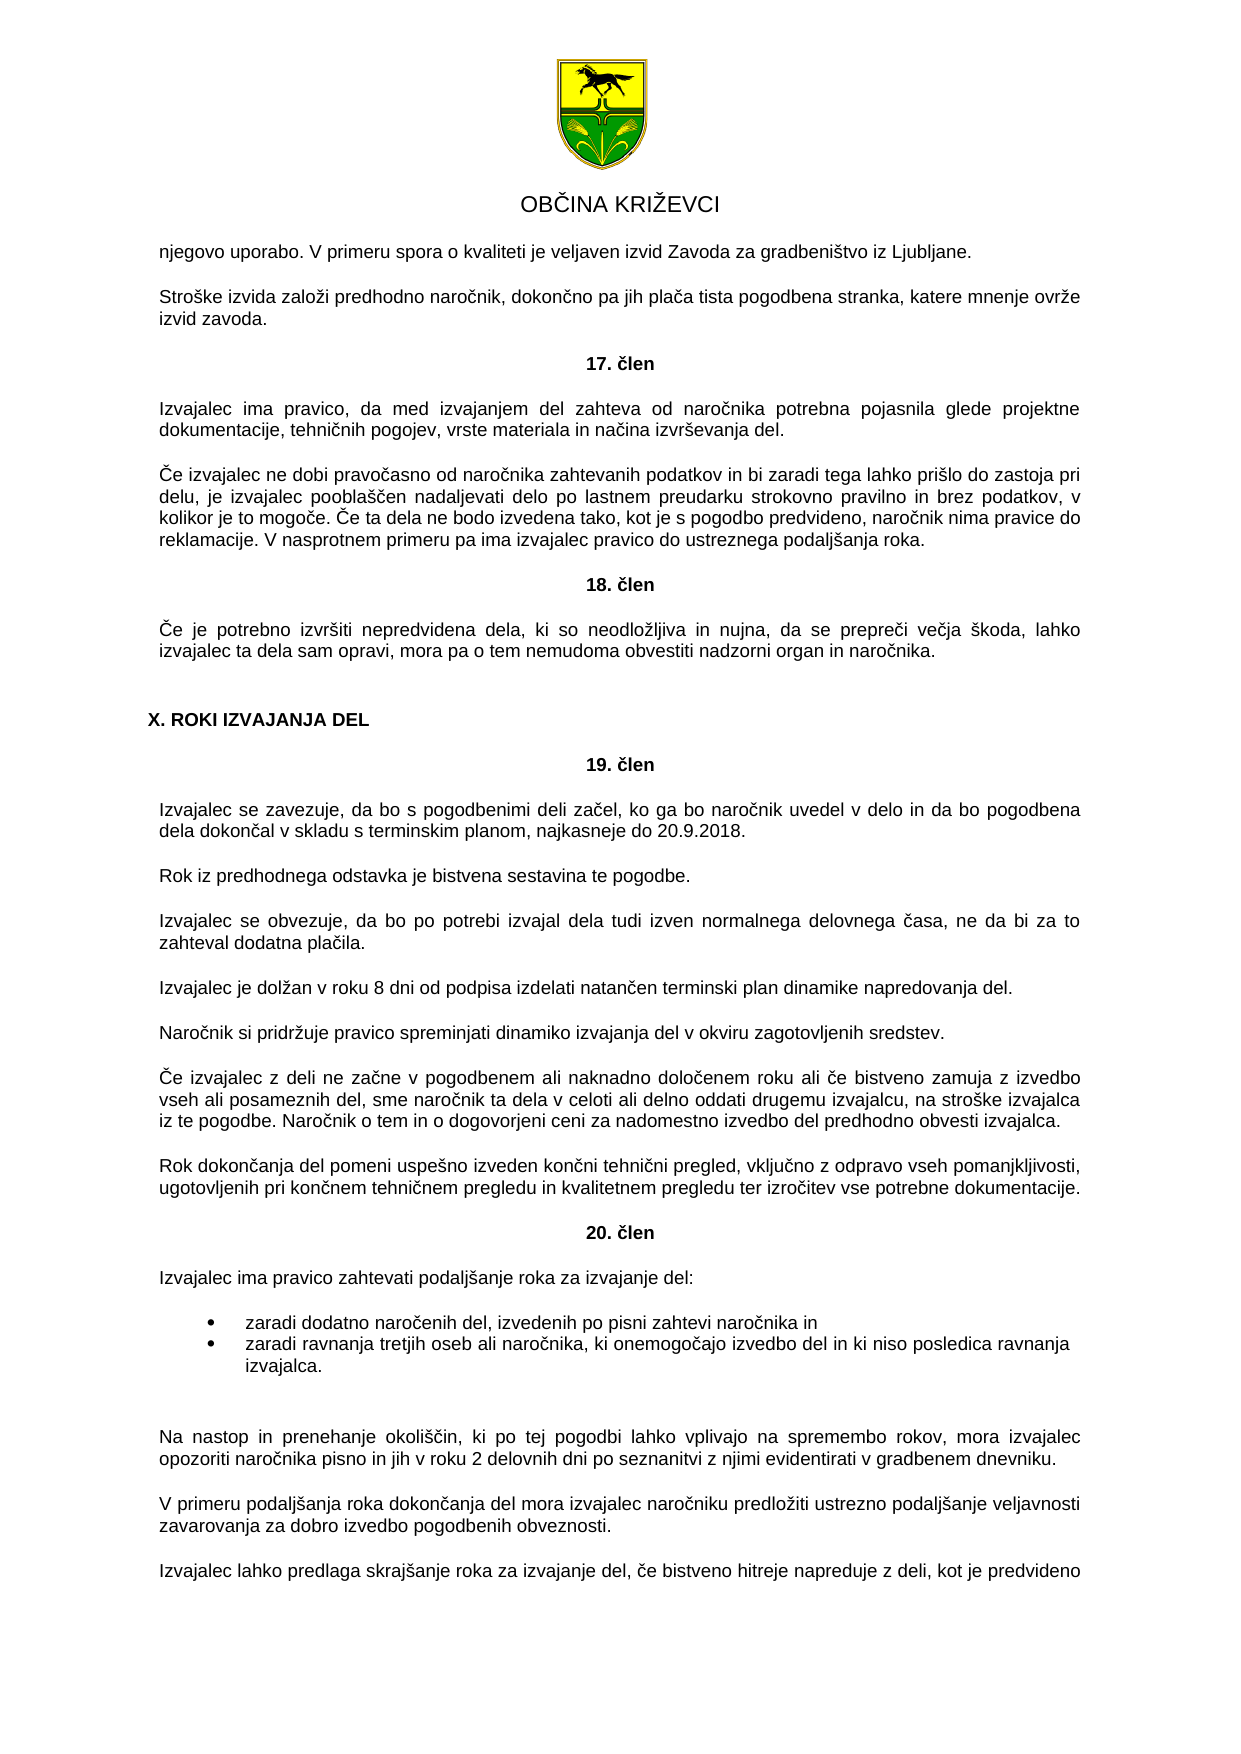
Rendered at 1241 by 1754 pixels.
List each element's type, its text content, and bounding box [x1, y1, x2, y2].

table_header Izvajalec ima pravico, da med izvajanjem del zahteva od naročnika potrebna pojasnila glede projektne dokumentacije, tehničnih pogojev, vrste materiala in načina izvrševanja del. Če izvajalec ne dobi pravočasno od naročnika zahtevanih podatkov in bi zaradi tega lahko prišlo do zastoja pri delu, je izvajalec pooblaščen nadaljevati delo po lastnem preudarku strokovno pravilno in brez podatkov, v kolikor je to mogoče. Če ta dela ne bodo izvedena tako, kot je s pogodbo predvideno, naročnik nima pravice do reklamacije. V nasprotnem primeru pa ima izvajalec pravico do ustreznega podaljšanja roka. [148, 374, 1092, 574]
picture [556, 59, 648, 170]
text 20. člen [148, 1222, 1092, 1243]
table_header Če je potrebno izvršiti nepredvidena dela, ki so neodložljiva in nujna, da se prepreči večja škoda, lahko izvajalec ta dela sam opravi, mora pa o tem nemudoma obvestiti nadzorni organ in naročnika. [148, 595, 1092, 685]
text 19. člen [148, 754, 1092, 775]
text 17. člen [148, 352, 1092, 374]
text 18. člen [148, 574, 1092, 595]
table_header Izvajalec se zavezuje, da bo s pogodbenimi deli začel, ko ga bo naročnik uvedel v delo in da bo pogodbena dela dokončal v skladu s terminskim planom, najkasneje do 20.9.2018. Rok iz predhodnega odstavka je bistvena sestavina te pogodbe. Izvajalec se obvezuje, da bo po potrebi izvajal dela tudi izven normalnega delovnega časa, ne da bi za to zahteval dodatna plačila. Izvajalec je dolžan v roku 8 dni od podpisa izdelati natančen terminski plan dinamike napredovanja del. Naročnik si pridržuje pravico spreminjati dinamiko izvajanja del v okviru zagotovljenih sredstev. Če izvajalec z deli ne začne v pogodbenem ali naknadno določenem roku ali če bistveno zamuja z izvedbo vseh ali posameznih del, sme naročnik ta dela v celoti ali delno oddati drugemu izvajalcu, na stroške izvajalca iz te pogodbe. Naročnik o tem in o dogovorjeni ceni za nadomestno izvedbo del predhodno obvesti izvajalca. Rok dokončanja del pomeni uspešno izveden končni tehnični pregled, vključno z odpravo vseh pomanjkljivosti, ugotovljenih pri končnem tehničnem pregledu in kvalitetnem pregledu ter izročitev vse potrebne dokumentacije. [148, 775, 1092, 1222]
text X. ROKI IZVAJANJA DEL [148, 709, 1092, 730]
